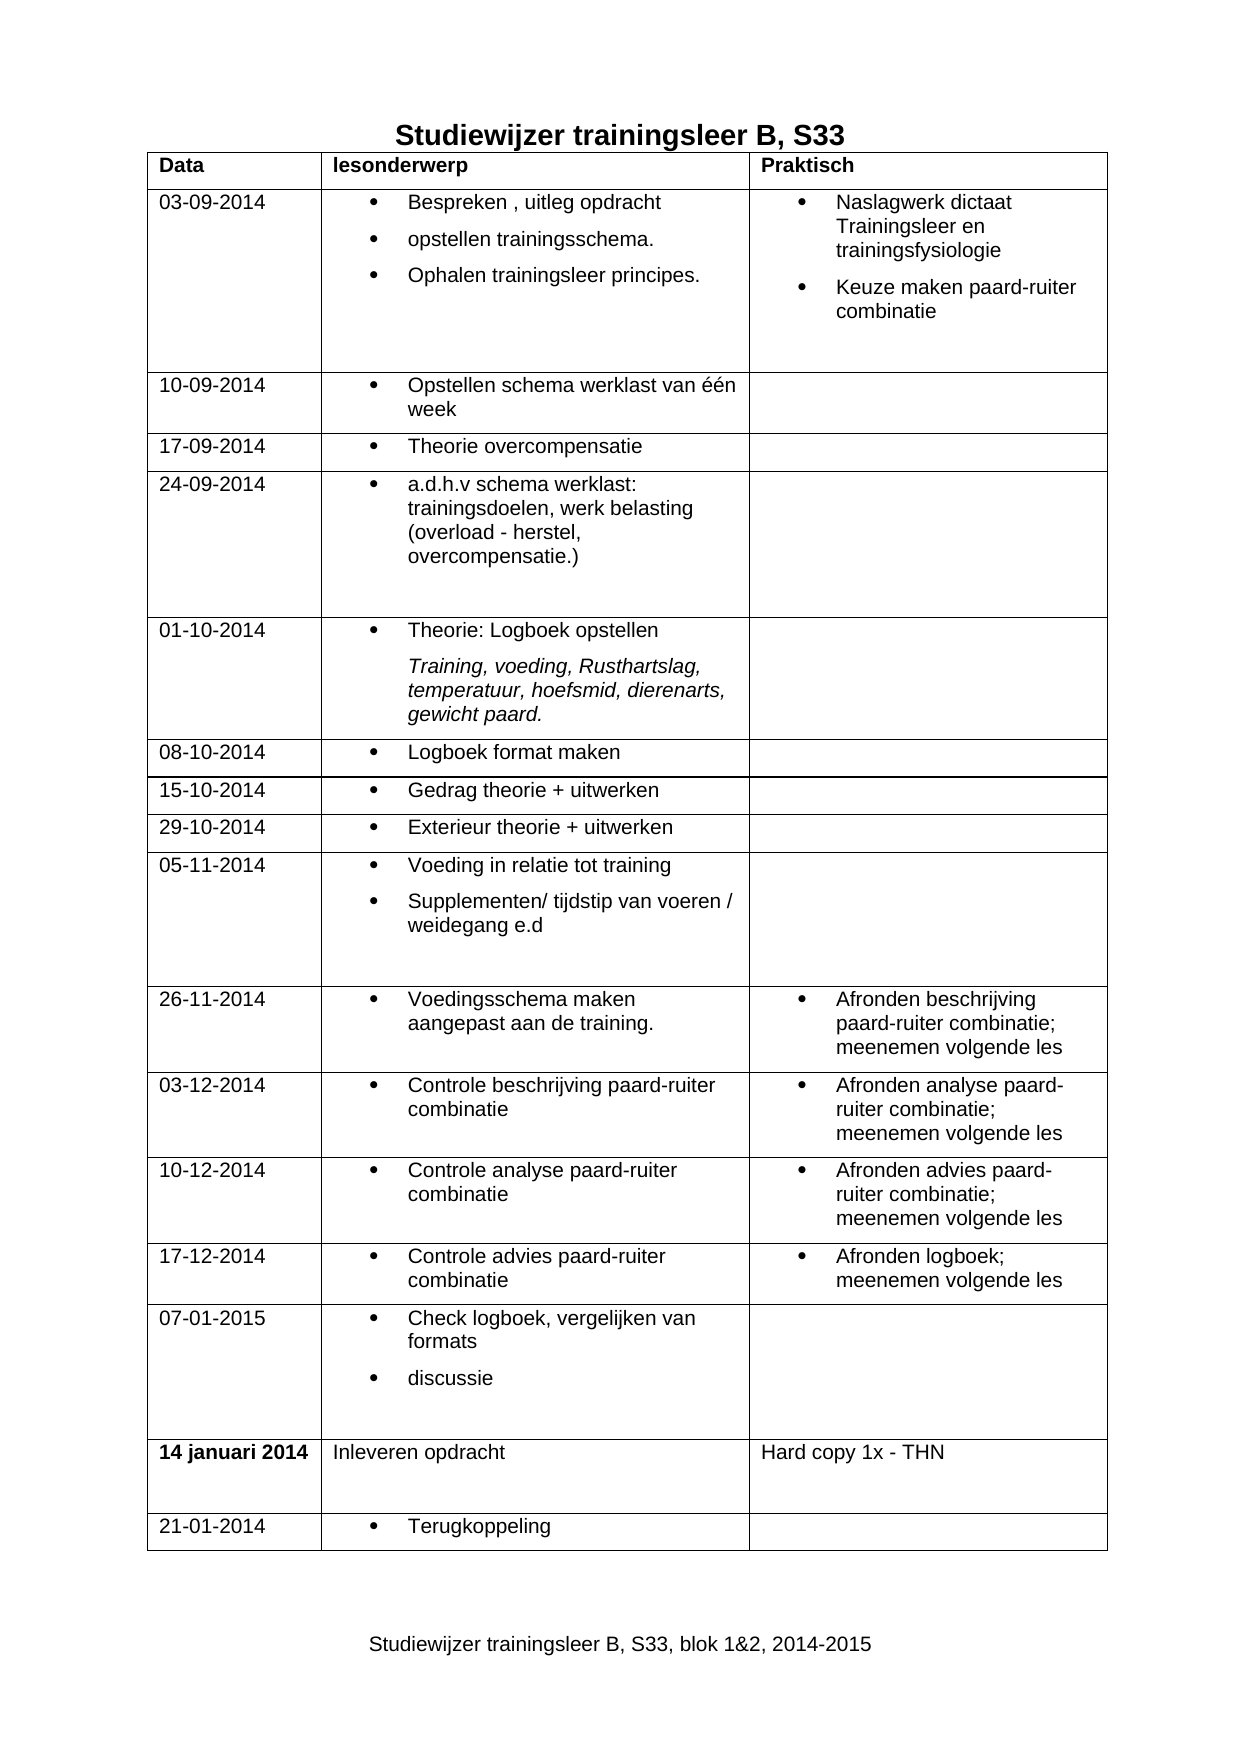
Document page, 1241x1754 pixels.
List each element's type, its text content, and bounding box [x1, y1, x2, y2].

table_cell 07-01-2015 [148, 1305, 321, 1439]
table_cell [750, 1514, 1107, 1550]
table_cell Controle advies paard-ruiter combinatie [322, 1244, 749, 1304]
table_cell Afronden advies paard-ruiter combinatie; meenemen volgende les [750, 1158, 1107, 1243]
table_cell Controle analyse paard-ruiter combinatie [322, 1158, 749, 1243]
table_cell [750, 740, 1107, 776]
table_cell Voedingsschema maken aangepast aan de training. [322, 987, 749, 1072]
table_cell [750, 373, 1107, 433]
table_cell Afronden analyse paard-ruiter combinatie; meenemen volgende les [750, 1073, 1107, 1157]
table_cell [750, 815, 1107, 852]
table_cell Exterieur theorie + uitwerken [322, 815, 749, 852]
table_header lesonderwerp [322, 153, 749, 189]
table_header Praktisch [750, 153, 1107, 189]
table_cell Voeding in relatie tot training Supplementen/ tijdstip van voeren / weidegang e.d [322, 853, 749, 986]
table_cell Opstellen schema werklast van één week [322, 373, 749, 433]
text Studiewijzer trainingsleer B, S33 [148, 118, 1092, 152]
table_cell Theorie: Logboek opstellen Training, voeding, Rusthartslag, temperatuur, hoefsmid, dierenarts, gewicht paard. [322, 618, 749, 739]
table_cell 01-10-2014 [148, 618, 321, 739]
table_cell Check logboek, vergelijken van formats discussie [322, 1305, 749, 1439]
table_cell 17-09-2014 [148, 434, 321, 471]
table_cell 26-11-2014 [148, 987, 321, 1072]
table_cell Theorie overcompensatie [322, 434, 749, 471]
table_cell 08-10-2014 [148, 740, 321, 776]
table_cell 10-09-2014 [148, 373, 321, 433]
table_cell 14 januari 2014 [148, 1440, 321, 1513]
table_cell Afronden beschrijving paard-ruiter combinatie; meenemen volgende les [750, 987, 1107, 1072]
table_cell Logboek format maken [322, 740, 749, 776]
table_cell [750, 1305, 1107, 1439]
table_cell [750, 618, 1107, 739]
table_cell 10-12-2014 [148, 1158, 321, 1243]
table_cell Controle beschrijving paard-ruiter combinatie [322, 1073, 749, 1157]
table_cell Bespreken , uitleg opdracht opstellen trainingsschema. Ophalen trainingsleer principes. [322, 190, 749, 372]
table_cell 05-11-2014 [148, 853, 321, 986]
table_header Data [148, 153, 321, 189]
table_cell [750, 472, 1107, 617]
table_cell Inleveren opdracht [322, 1440, 749, 1513]
table_cell 24-09-2014 [148, 472, 321, 617]
table_cell [750, 853, 1107, 986]
table_cell Afronden logboek; meenemen volgende les [750, 1244, 1107, 1304]
table_cell 17-12-2014 [148, 1244, 321, 1304]
table_cell Terugkoppeling [322, 1514, 749, 1550]
table_cell 03-12-2014 [148, 1073, 321, 1157]
table_cell 03-09-2014 [148, 190, 321, 372]
table_cell [750, 778, 1107, 814]
table_cell [750, 434, 1107, 471]
table_cell 21-01-2014 [148, 1514, 321, 1550]
table_cell 15-10-2014 [148, 778, 321, 814]
table_cell Naslagwerk dictaat Trainingsleer en trainingsfysiologie Keuze maken paard-ruiter combinatie [750, 190, 1107, 372]
table_cell 29-10-2014 [148, 815, 321, 852]
table_cell Hard copy 1x - THN [750, 1440, 1107, 1513]
table_cell Gedrag theorie + uitwerken [322, 778, 749, 814]
table_cell a.d.h.v schema werklast: trainingsdoelen, werk belasting (overload - herstel, overcompensatie.) [322, 472, 749, 617]
